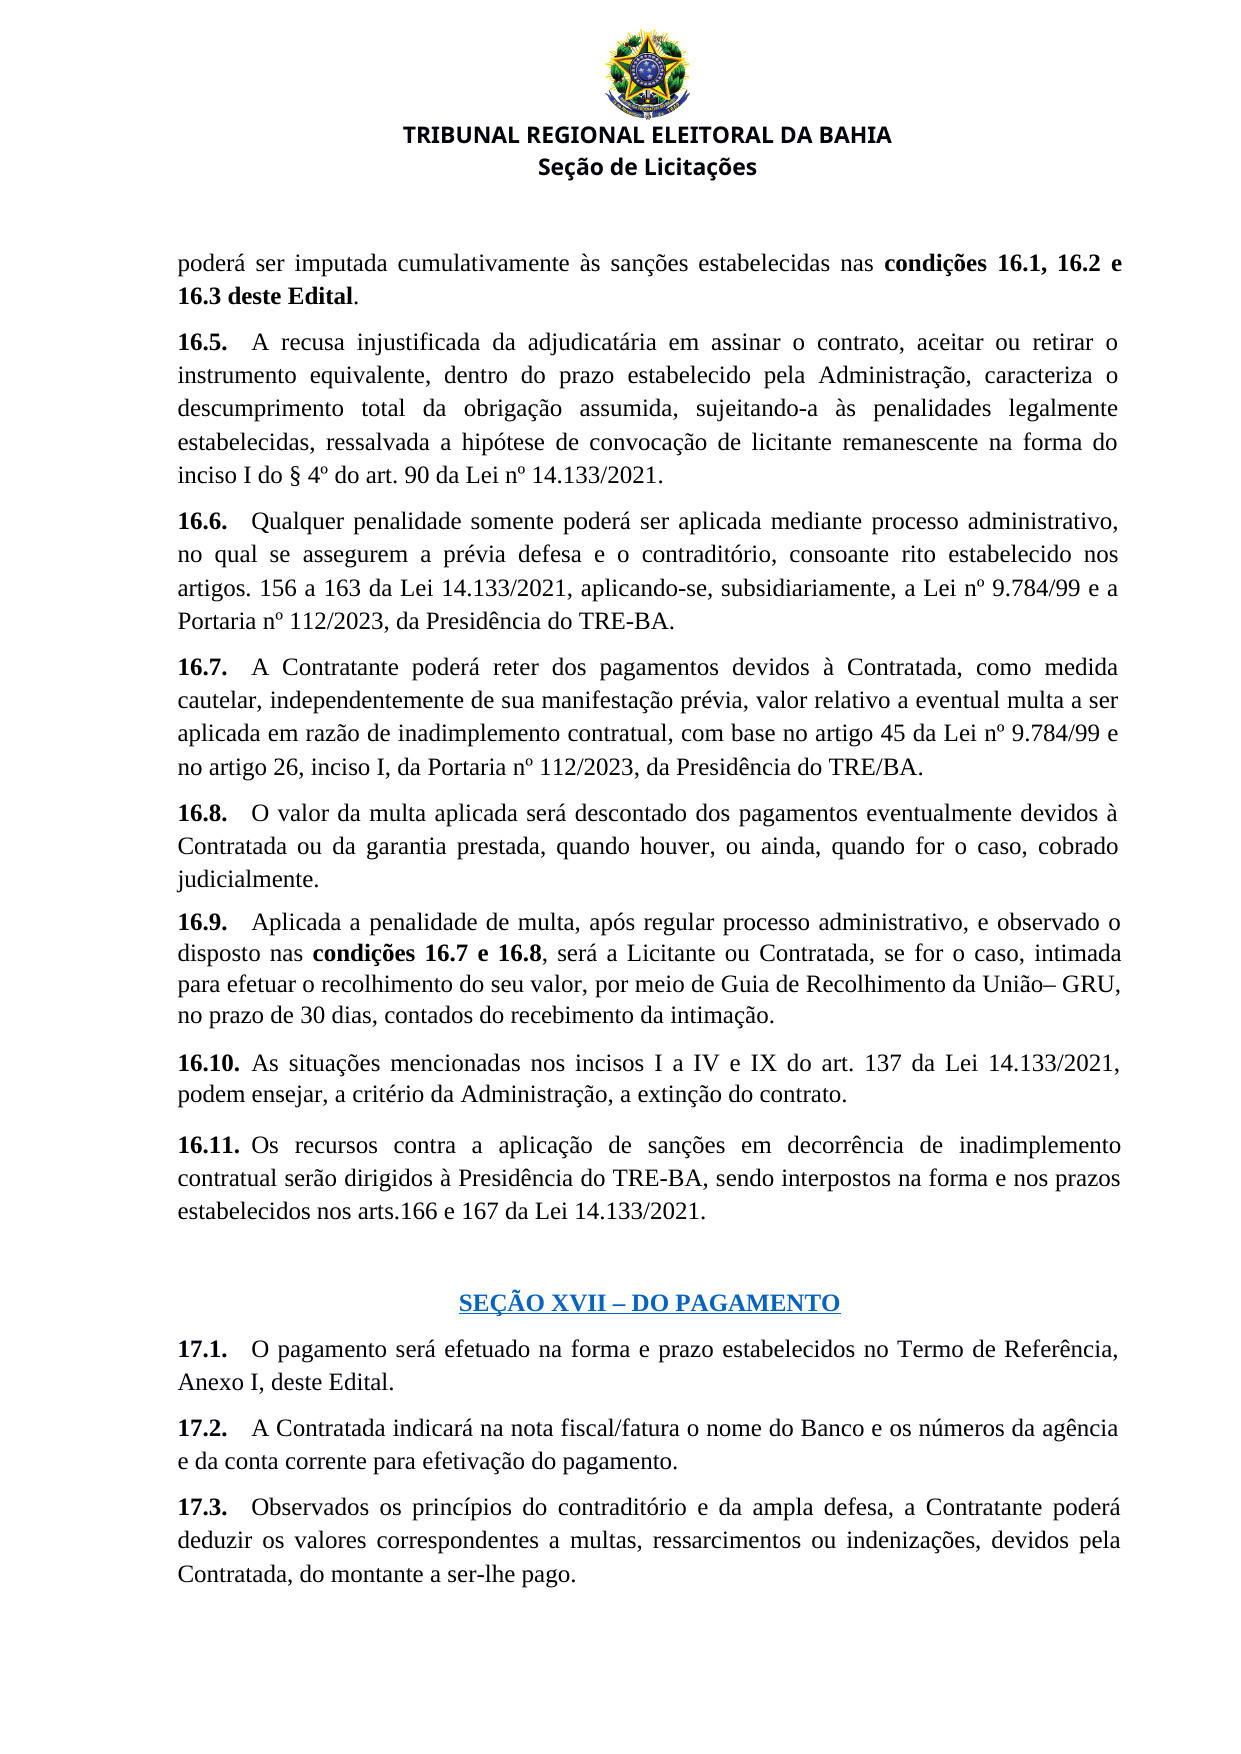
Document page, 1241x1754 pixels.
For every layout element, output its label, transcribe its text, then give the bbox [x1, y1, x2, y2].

text 16.5. A recusa injustificada da adjudicatária em assinar o contrato, aceitar ou retirar o instrumento equivalente, dentro do prazo estabelecido pela Administração, caracteriza o descumprimento total da obrigação assumida, sujeitando-a às penalidades legalmente estabelecidas, ressalvada a hipótese de convocação de licitante remanescente na forma do inciso I do § 4º do art. 90 da Lei nº 14.133/2021. [177, 323, 1119, 360]
text 16.6. Qualquer penalidade somente poderá ser aplicada mediante processo administrativo, no qual se assegurem a prévia defesa e o contraditório, consoante rito estabelecido nos artigos. 156 a 163 da Lei 14.133/2021, aplicando-se, subsidiariamente, a Lei nº 9.784/99 e a Portaria nº 112/2023, da Presidência do TRE-BA. [177, 503, 1119, 636]
text 16.7. A Contratante poderá reter dos pagamentos devidos à Contratada, como medida cautelar, independentemente de sua manifestação prévia, valor relativo a eventual multa a ser aplicada em razão de inadimplemento contratual, com base no artigo 45 da Lei nº 9.784/99 e no artigo 26, inciso I, da Portaria nº 112/2023, da Presidência do TRE/BA. [177, 648, 1119, 782]
text 16.9. Aplicada a penalidade de multa, após regular processo administrativo, e observado o disposto nas condições 16.7 e 16.8, será a Licitante ou Contratada, se for o caso, intimada para efetuar o recolhimento do seu valor, por meio de Guia de Recolhimento da União– GRU, no prazo de 30 dias, contados do recebimento da intimação. [177, 907, 1122, 1029]
text 16.11. Os recursos contra a aplicação de sanções em decorrência de inadimplemento contratual serão dirigidos à Presidência do TRE-BA, sendo interpostos na forma e nos prazos estabelecidos nos arts.166 e 167 da Lei 14.133/2021. [177, 1126, 1122, 1226]
text 17.2. A Contratada indicará na nota fiscal/fatura o nome do Banco e os números da agência e da conta corrente para efetivação do pagamento. [177, 1410, 1119, 1476]
text 16.8. O valor da multa aplicada será descontado dos pagamentos eventualmente devidos à Contratada ou da garantia prestada, quando houver, ou ainda, quando for o caso, cobrado judicialmente. [177, 794, 1119, 894]
text SEÇÃO XVII – DO PAGAMENTO [177, 1285, 1122, 1318]
text 16.10. As situações mencionadas nos incisos I a IV e IX do art. 137 da Lei 14.133/2021, podem ensejar, a critério da Administração, a extinção do contrato. [177, 1048, 1122, 1107]
text 17.1. O pagamento será efetuado na forma e prazo estabelecidos no Termo de Referência, Anexo I, deste Edital. [177, 1331, 1119, 1397]
text 16.5. A recusa injustificada da adjudicatária em assinar o contrato, aceitar ou retirar o instrumento equivalente, dentro do prazo estabelecido pela Administração, caracteriza o descumprimento total da obrigação assumida, sujeitando-a às penalidades legalmente estabelecidas, ressalvada a hipótese de convocação de licitante remanescente na forma do inciso I do § 4º do art. 90 da Lei nº 14.133/2021. [177, 422, 1119, 490]
text 17.3. Observados os princípios do contraditório e da ampla defesa, a Contratante poderá deduzir os valores correspondentes a multas, ressarcimentos ou indenizações, devidos pela Contratada, do montante a ser-lhe pago. [177, 1489, 1122, 1589]
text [177, 244, 1122, 311]
